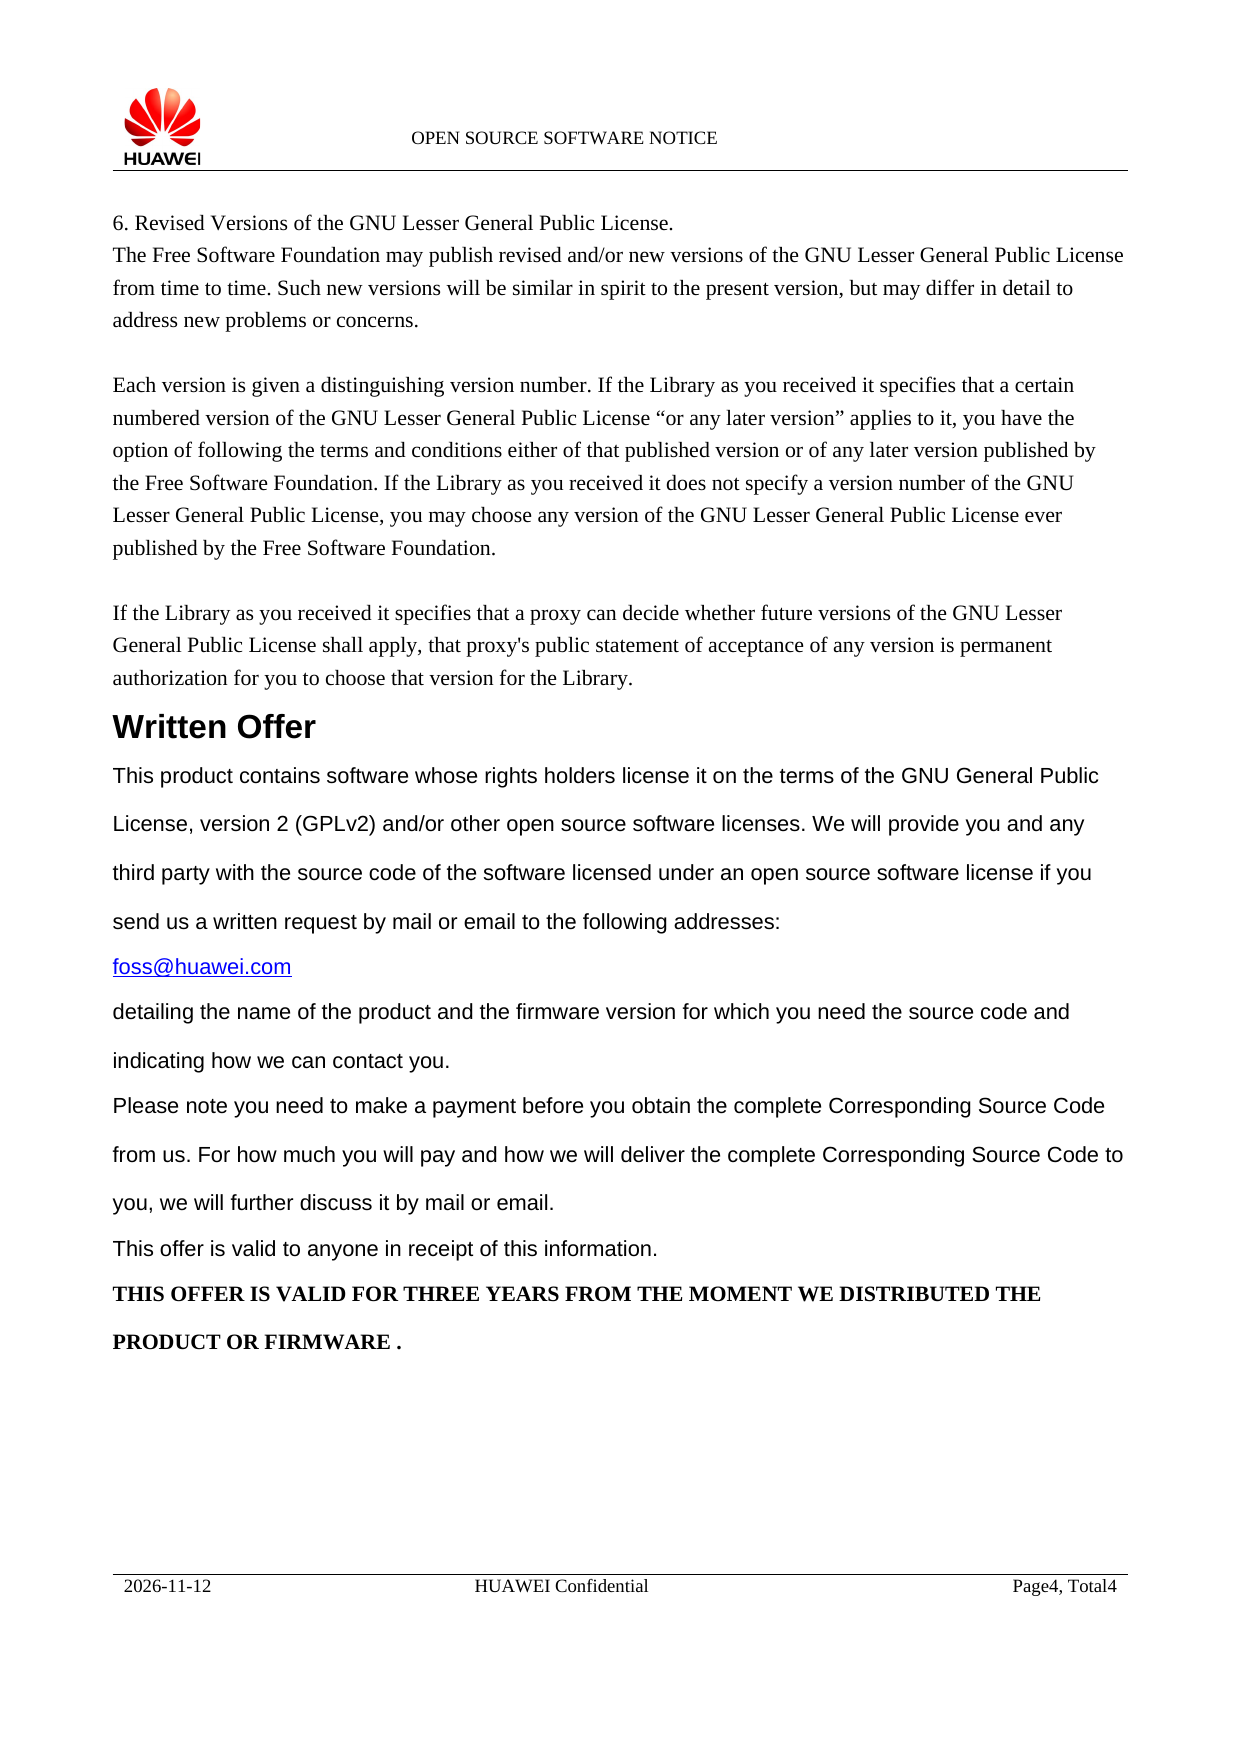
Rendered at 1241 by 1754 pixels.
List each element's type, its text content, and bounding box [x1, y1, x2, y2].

text This offer is valid for three years from the moment we distributed the product or firmware . [112, 1277, 1128, 1358]
picture [124, 88, 201, 165]
text This product contains software whose rights holders license it on the terms of the GNU General Public License, version 2 (GPLv2) and/or other open source software licenses. We will provide you and any third party with the source code of the software licensed under an open source software license if you send us a written request by mail or email to the following addresses: [112, 759, 1128, 938]
text detailing the name of the product and the firmware version for which you need the source code and indicating how we can contact you. [112, 995, 1128, 1077]
text This offer is valid to anyone in receipt of this information. [112, 1232, 1128, 1264]
text foss@huawei.com [112, 950, 1128, 983]
text Please note you need to make a payment before you obtain the complete Corresponding Source Code from us. For how much you will pay and how we will deliver the complete Corresponding Source Code to you, we will further discuss it by mail or email. [112, 1089, 1128, 1219]
text Written Offer [112, 694, 1128, 759]
